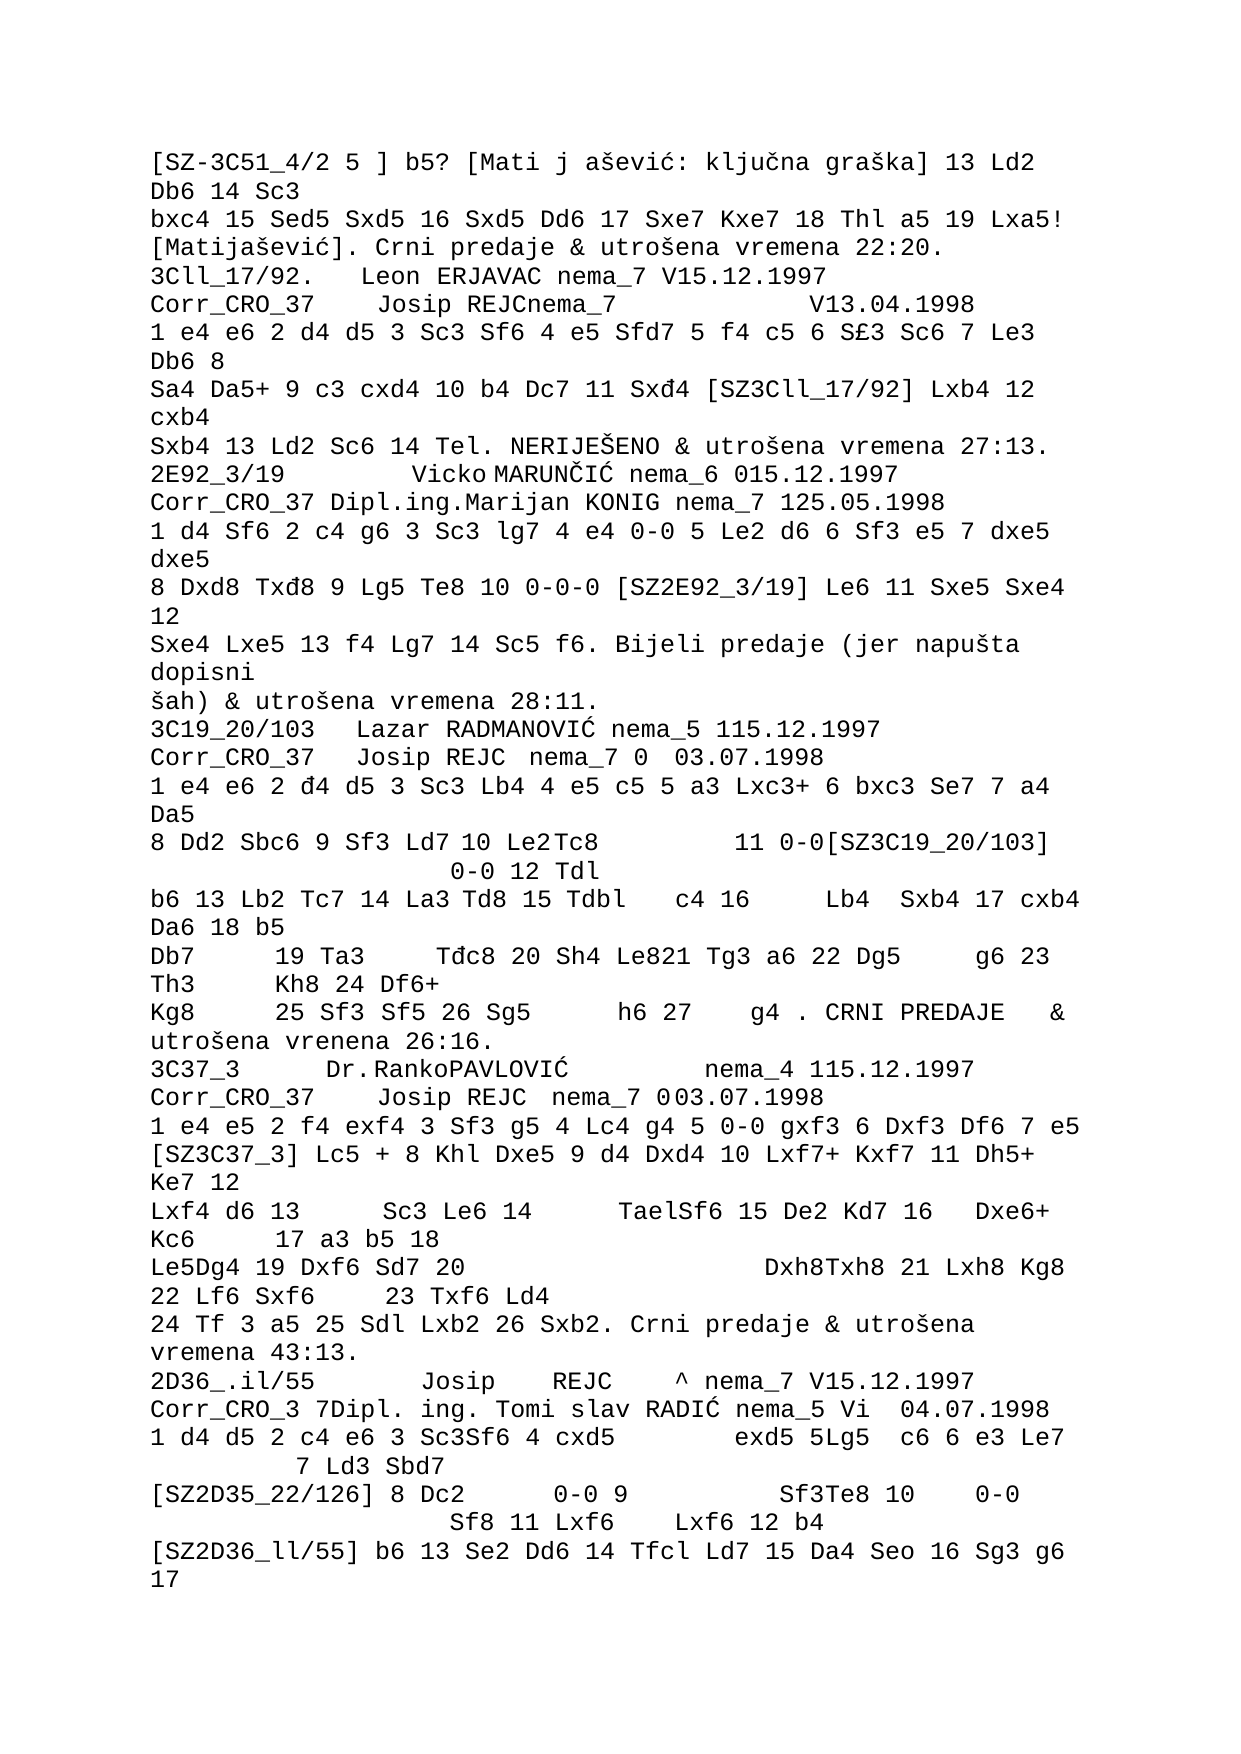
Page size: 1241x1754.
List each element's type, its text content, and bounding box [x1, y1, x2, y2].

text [150, 1538, 1090, 1595]
text 1 e4 e6 2 đ4 d5 3 Sc3 Lb4 4 e5 c5 5 a3 Lxc3+ 6 bxc3 Se7 7 a4 Da5 8 Dd2 Sbc6 9 Sf3 Ld7 10 Le2 Tc8 11 0-0 [SZ3C19_20/103] 0-0 12 Tdl [150, 773, 1090, 887]
text [SZ3C37_3] Lc5 + 8 Khl Dxe5 9 d4 Dxd4 10 Lxf7+ Kxf7 11 Dh5+ Ke7 12 Lxf4 d6 13 Sc3 Le6 14 Tael Sf6 15 De2 Kd7 16 Dxe6+ Kc6 17 a3 b5 18 [150, 1142, 1090, 1255]
text b6 13 Lb2 Tc7 14 La3 Td8 15 Tdbl c4 16 Lb4 Sxb4 17 cxb4 Da6 18 b5 [150, 887, 1090, 943]
text 2D36_.il/55 Josip REJC ^ nema_7 V 15.12.1997 [150, 1368, 1090, 1397]
text 2E92_3/19 Vicko MARUNČIĆ nema_6 0 15.12.1997 [150, 462, 1090, 490]
text Corr_CRO_37 Josip REJC nema_7 V 13.04.1998 [150, 292, 1090, 320]
text 1 e4 e5 2 f4 exf4 3 Sf3 g5 4 Lc4 g4 5 0-0 gxf3 6 Dxf3 Df6 7 e5 [150, 1113, 1090, 1142]
text Kg8 25 Sf3 Sf5 26 Sg5 h6 27 g4 . CRNI PREDAJE & utrošena vrenena 26:16. [150, 1000, 1090, 1057]
text Corr_CRO_3 7 Dipl. ing. Tomi slav RADIĆ nema_5 Vi 04.07.1998 [150, 1397, 1090, 1425]
text Corr_CRO_37 Josip REJC nema_7 0 03.07.1998 [150, 1085, 1090, 1113]
text Le5 Dg4 19 Dxf6 Sd7 20 Dxh8 Txh8 21 Lxh8 Kg8 22 Lf6 Sxf6 23 Txf6 Ld4 [150, 1255, 1090, 1312]
text [SZ-3C51_4/2 5 ] b5? [Mati j ašević: ključna graška] 13 Ld2 Db6 14 Sc3 bxc4 15 Sed5 Sxd5 16 Sxd5 Dd6 17 Sxe7 Kxe7 18 Thl a5 19 Lxa5! [Matijašević]. Crni predaje & utrošena vremena 22:20. [150, 150, 1090, 263]
text 3C19_20/103 Lazar RADMANOVIĆ nema_5 1 15.12.1997 [150, 717, 1090, 745]
text Corr_CRO_37 Dipl.ing.Marijan KONIG nema_7 1 25.05.1998 [150, 490, 1090, 518]
text 1 d4 d5 2 c4 e6 3 Sc3 Sf6 4 cxd5 exd5 5 Lg5 c6 6 e3 Le7 7 Ld3 Sbd7 [150, 1425, 1090, 1482]
text 3C37_3 Dr. Ranko PAVLOVIĆ nema_4 1 15.12.1997 [150, 1057, 1090, 1085]
text Db7 19 Ta3 Tđc8 20 Sh4 Le8 21 Tg3 a6 22 Dg5 g6 23 Th3 Kh8 24 Df6+ [150, 943, 1090, 1000]
text Corr_CRO_37 Josip REJC nema_7 0 03.07.1998 [150, 745, 1090, 773]
text 1 e4 e6 2 d4 d5 3 Sc3 Sf6 4 e5 Sfd7 5 f4 c5 6 S£3 Sc6 7 Le3 Db6 8 Sa4 Da5+ 9 c3 cxd4 10 b4 Dc7 11 Sxđ4 [SZ3Cll_17/92] Lxb4 12 cxb4 Sxb4 13 Ld2 Sc6 14 Tel. NERIJEŠENO & utrošena vremena 27:13. [150, 320, 1090, 462]
text 3Cll_17/92. Leon ERJAVAC nema_7 V 15.12.1997 [150, 263, 1090, 292]
text [SZ2D35_22/126] 8 Dc2 0-0 9 Sf3 Te8 10 0-0 Sf8 11 Lxf6 Lxf6 12 b4 [150, 1482, 1090, 1538]
text 24 Tf 3 a5 25 Sdl Lxb2 26 Sxb2. Crni predaje & utrošena vremena 43:13. [150, 1312, 1090, 1368]
text 1 d4 Sf6 2 c4 g6 3 Sc3 lg7 4 e4 0-0 5 Le2 d6 6 Sf3 e5 7 dxe5 dxe5 8 Dxd8 Txđ8 9 Lg5 Te8 10 0-0-0 [SZ2E92_3/19] Le6 11 Sxe5 Sxe4 12 Sxe4 Lxe5 13 f4 Lg7 14 Sc5 f6. Bijeli predaje (jer napušta dopisni šah) & utrošena vremena 28:11. [150, 518, 1090, 717]
